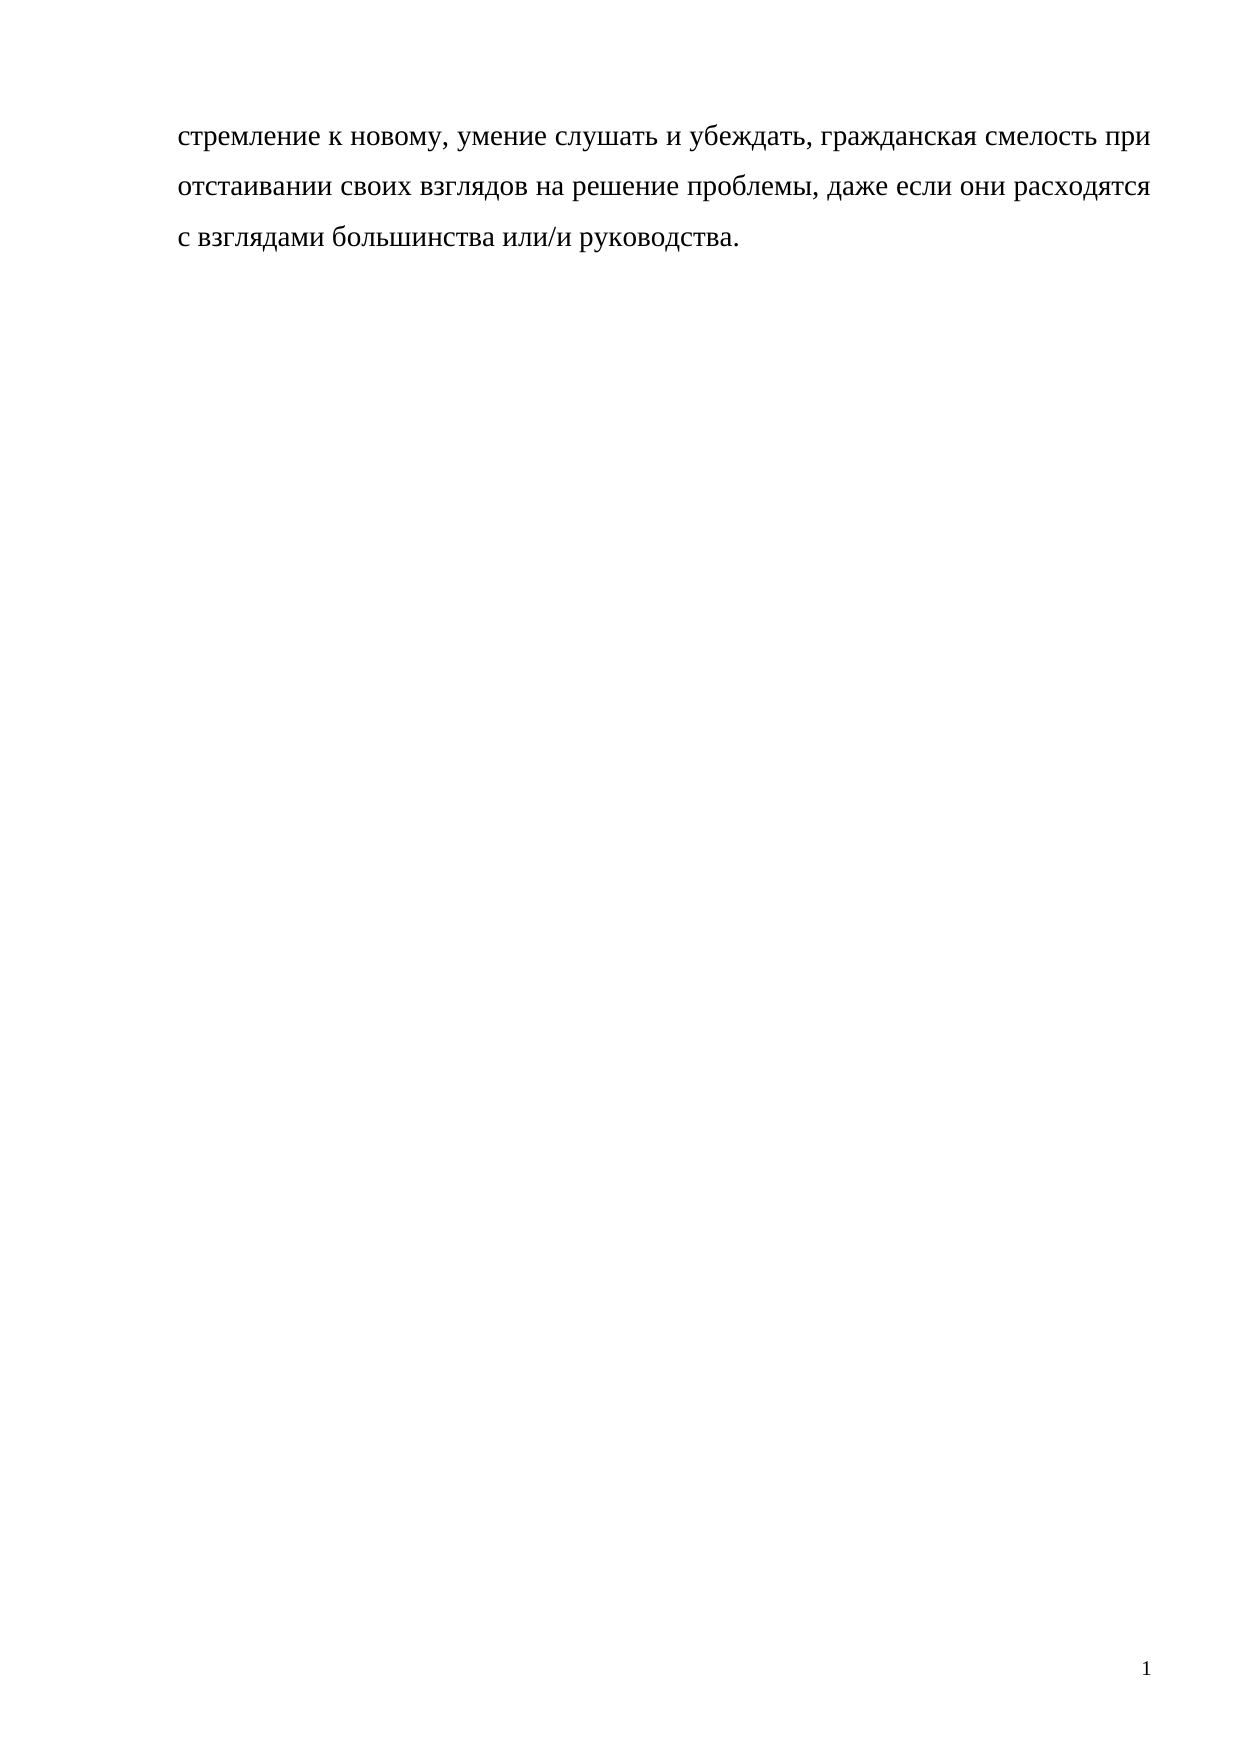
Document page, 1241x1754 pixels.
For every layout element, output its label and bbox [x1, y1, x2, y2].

text [177, 118, 1152, 252]
